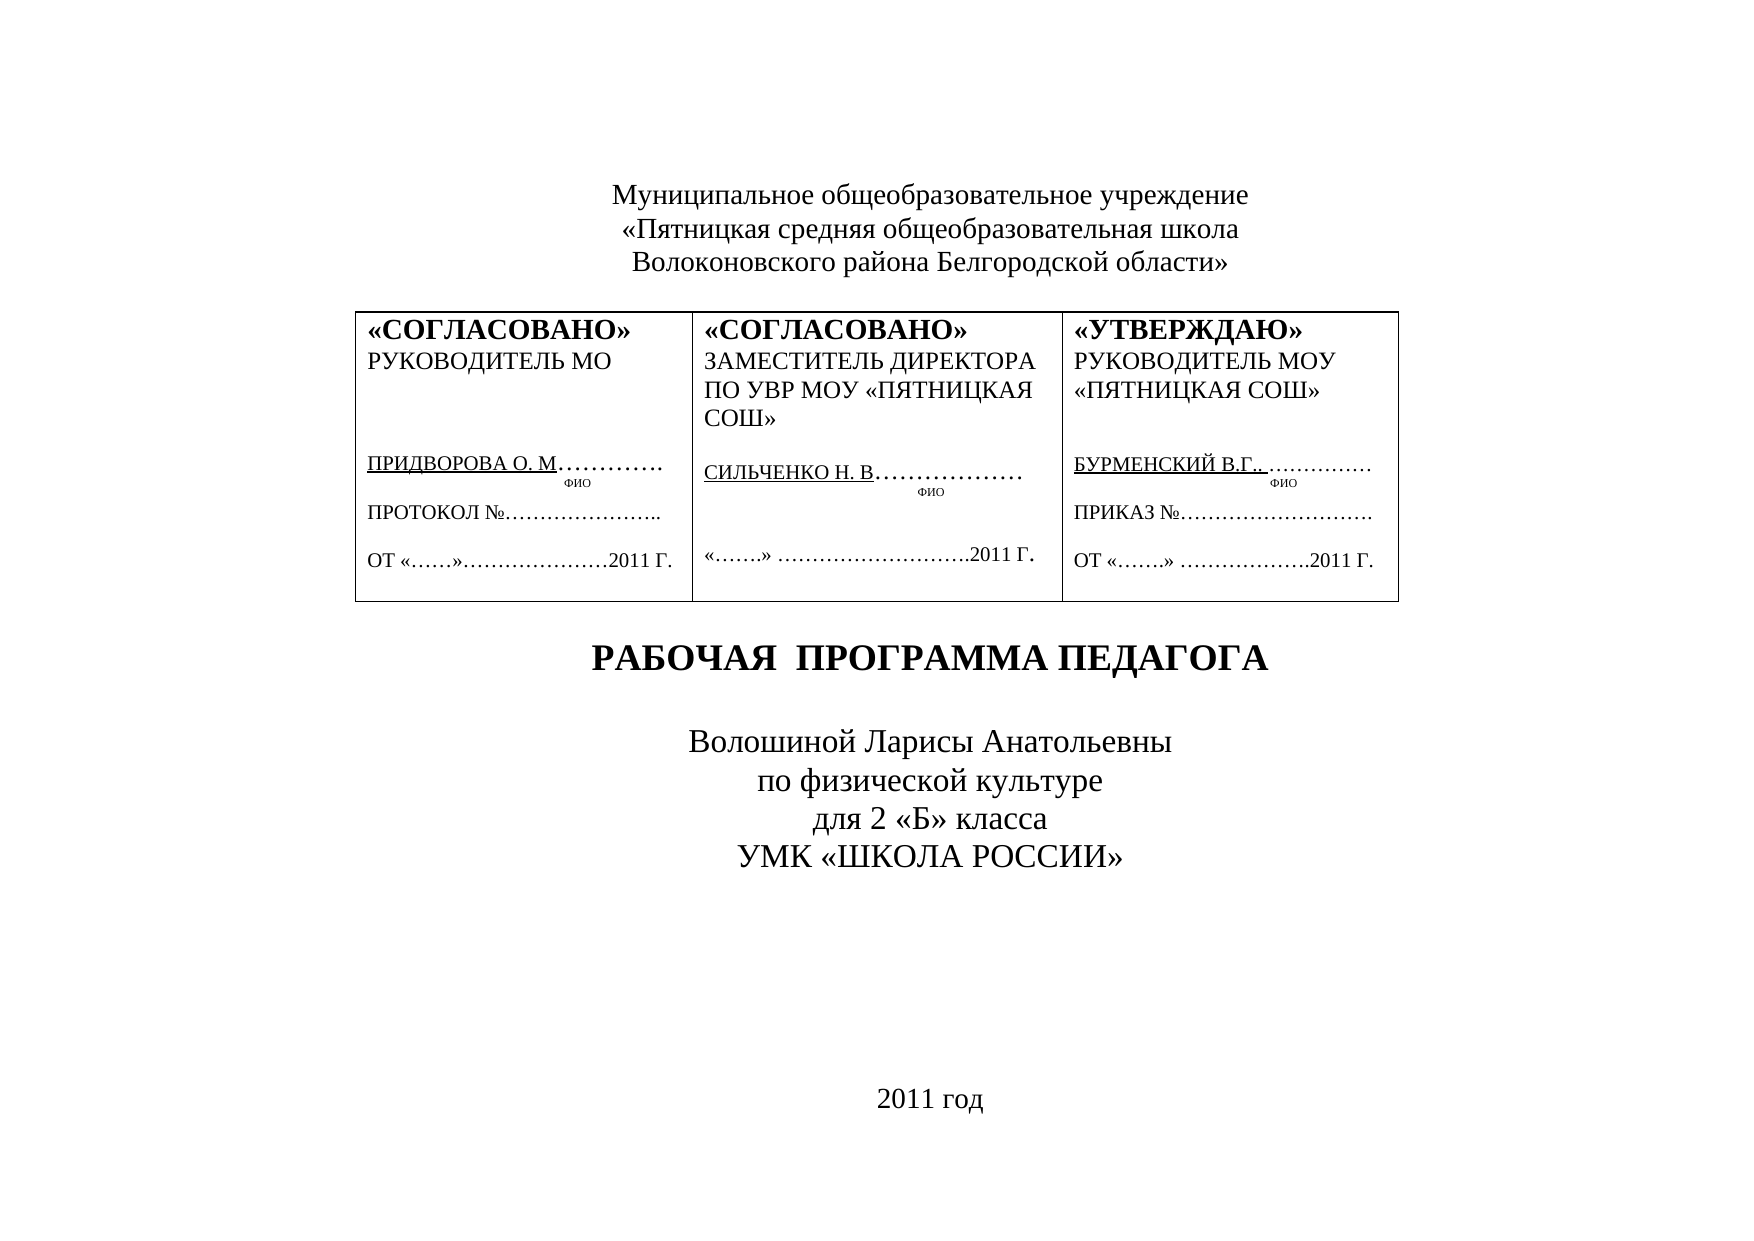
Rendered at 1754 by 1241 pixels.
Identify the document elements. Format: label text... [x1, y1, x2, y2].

table_header «УТВЕРЖДАЮ» РУКОВОДИТЕЛЬ МОУ «ПЯТНИЦКАЯ СОШ» БУРМЕНСКИЙ В.Г.. …………… ФИО ПРИКАЗ №………………………. ОТ «…….» ……………….2011 Г. [1063, 313, 1398, 601]
table_header «СОГЛАСОВАНО» РУКОВОДИТЕЛЬ МО ПРИДВОРОВА О. М…………. ФИО ПРОТОКОЛ №………………….. ОТ «……»…………………2011 Г. [356, 313, 692, 601]
text 2011 год [224, 1081, 1636, 1114]
text УМК «ШКОЛА РОССИИ» [224, 836, 1636, 875]
text Волошиной Ларисы Анатольевны [224, 721, 1636, 760]
text РАБОЧАЯ ПРОГРАММА ПЕДАГОГА [224, 635, 1636, 678]
text «Пятницкая средняя общеобразовательная школа [224, 211, 1636, 244]
text Волоконовского района Белгородской области» [224, 244, 1636, 278]
text Муниципальное общеобразовательное учреждение [224, 177, 1636, 211]
text для 2 «Б» класса [224, 798, 1636, 836]
text по физической культуре [224, 760, 1636, 798]
table_header «СОГЛАСОВАНО» ЗАМЕСТИТЕЛЬ ДИРЕКТОРА ПО УВР МОУ «ПЯТНИЦКАЯ СОШ» СИЛЬЧЕНКО Н. В……………… ФИО «…….» ……………………….2011 Г. [693, 313, 1062, 601]
